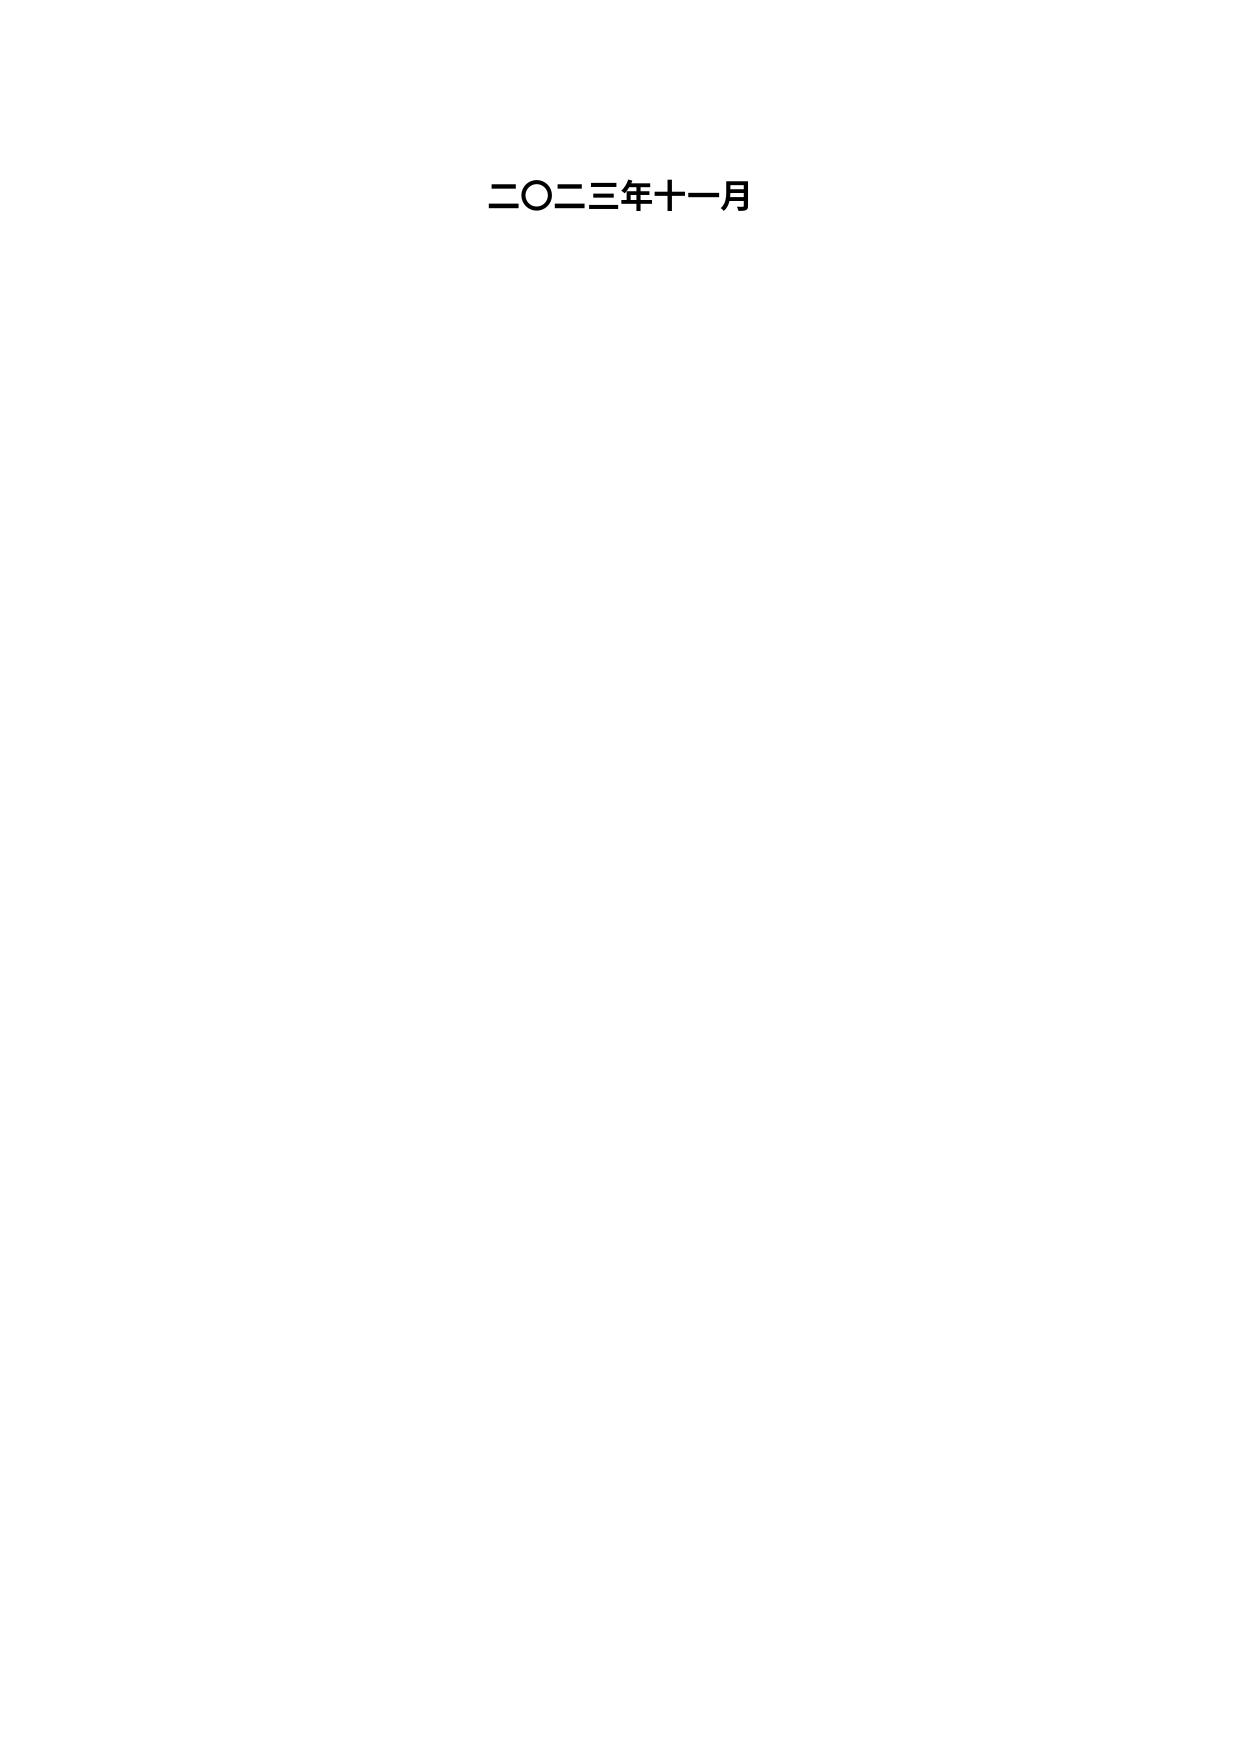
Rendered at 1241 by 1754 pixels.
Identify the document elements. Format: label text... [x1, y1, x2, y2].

text 二〇二三年十一月 [150, 162, 1090, 227]
